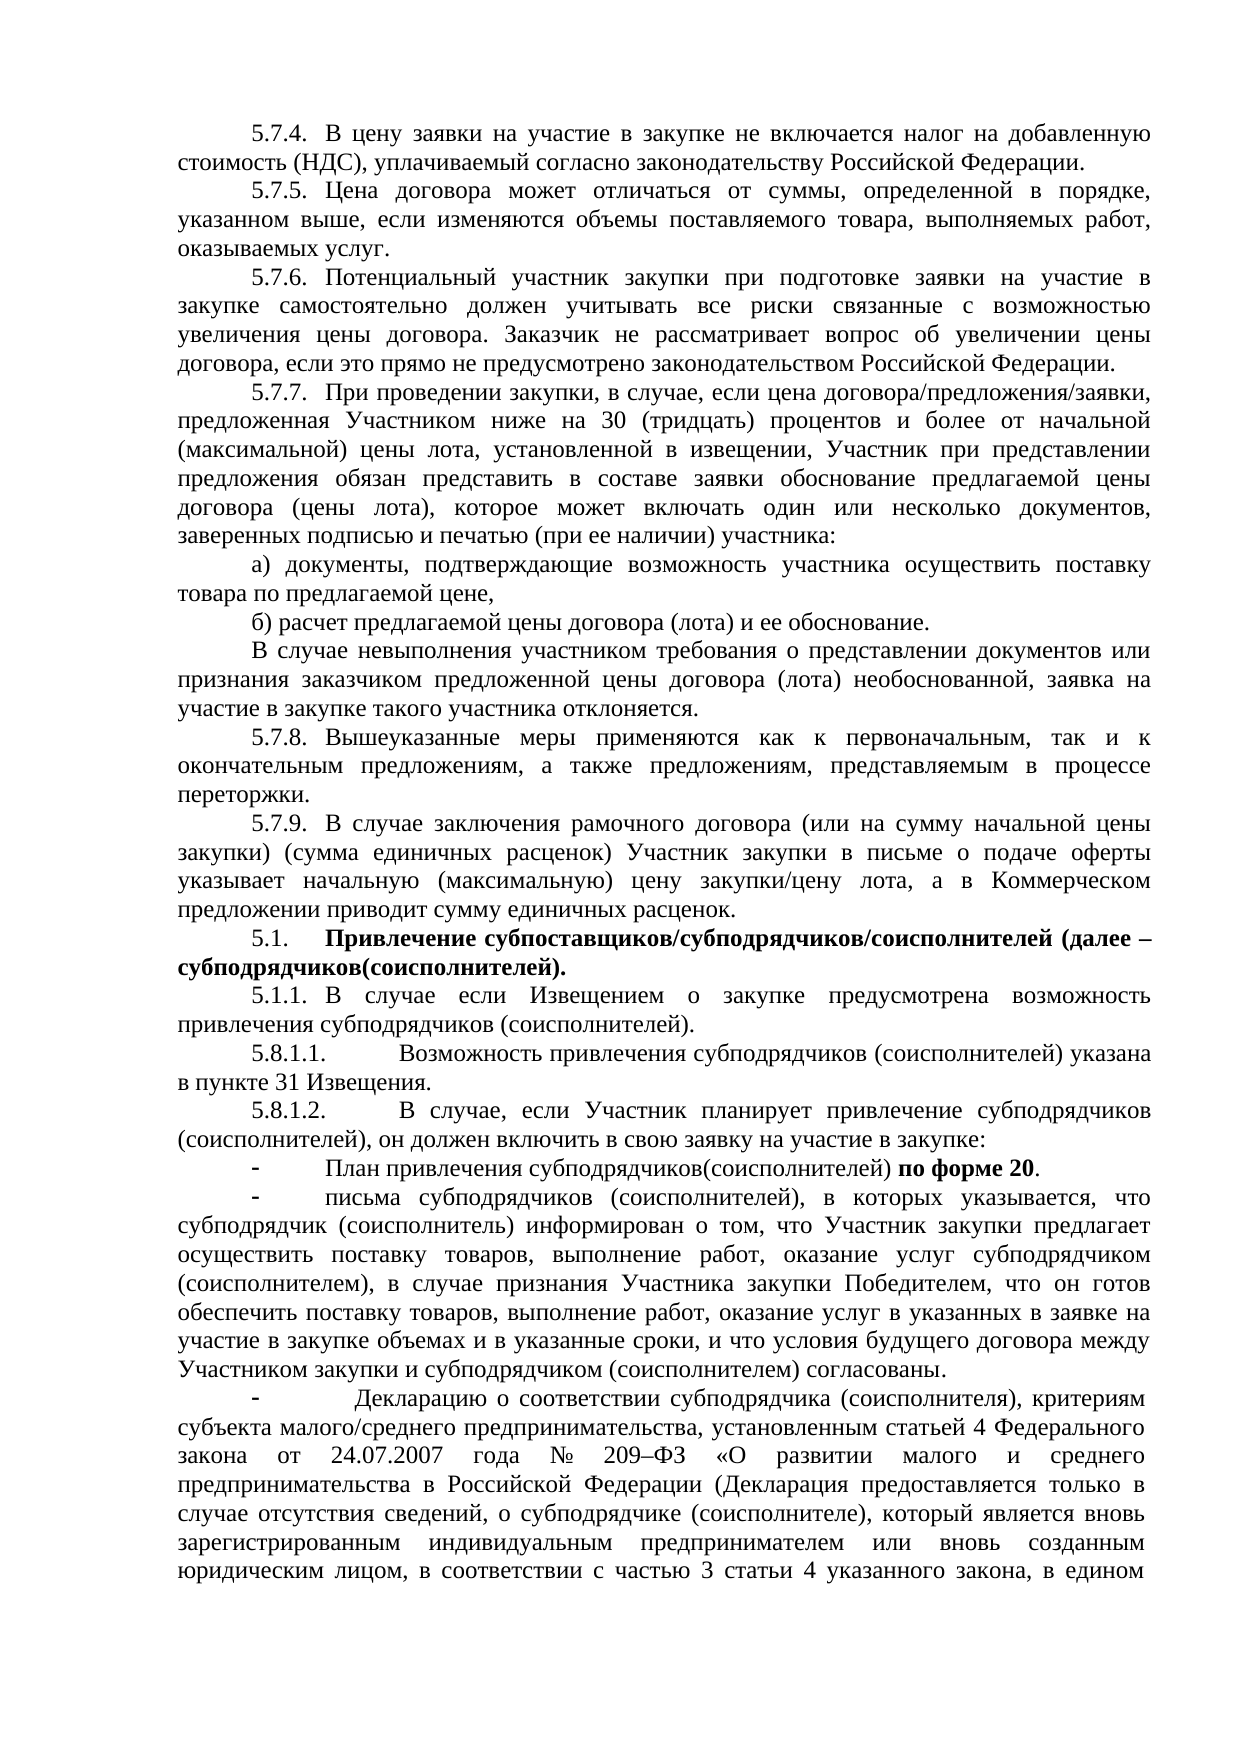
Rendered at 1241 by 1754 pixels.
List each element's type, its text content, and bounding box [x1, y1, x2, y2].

list Привлечение субпоставщиков/субподрядчиков/соисполнителей (далее – субподрядчиков(соисполнителей). [177, 923, 1152, 981]
list План привлечения субподрядчиков(соисполнителей) по форме 20. [177, 1153, 1152, 1182]
list В случае заключения рамочного договора (или на сумму начальной цены закупки) (сумма единичных расценок) Участник закупки в письме о подаче оферты указывает начальную (максимальную) цену закупки/цену лота, а в Коммерческом предложении приводит сумму единичных расценок. [177, 808, 1152, 923]
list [177, 1383, 1146, 1584]
list В случае невыполнения участником требования о представлении документов или признания заказчиком предложенной цены договора (лота) необоснованной, заявка на участие в закупке такого участника отклоняется. [177, 636, 1152, 722]
list В случае, если Участник планирует привлечение субподрядчиков (соисполнителей), он должен включить в свою заявку на участие в закупке: [177, 1096, 1152, 1153]
list а) документы, подтверждающие возможность участника осуществить поставку товара по предлагаемой цене, [177, 549, 1152, 607]
list Вышеуказанные меры применяются как к первоначальным, так и к окончательным предложениям, а также предложениям, представляемым в процессе переторжки. [177, 722, 1152, 808]
list письма субподрядчиков (соисполнителей), в которых указывается, что субподрядчик (соисполнитель) информирован о том, что Участник закупки предлагает осуществить поставку товаров, выполнение работ, оказание услуг субподрядчиком (соисполнителем), в случае признания Участника закупки Победителем, что он готов обеспечить поставку товаров, выполнение работ, оказание услуг в указанных в заявке на участие в закупке объемах и в указанные сроки, и что условия будущего договора между Участником закупки и субподрядчиком (соисполнителем) согласованы. [177, 1182, 1152, 1383]
list б) расчет предлагаемой цены договора (лота) и ее обоснование. [177, 607, 1152, 636]
list В случае если Извещением о закупке предусмотрена возможность привлечения субподрядчиков (соисполнителей). [177, 981, 1152, 1038]
list Потенциальный участник закупки при подготовке заявки на участие в закупке самостоятельно должен учитывать все риски связанные с возможностью увеличения цены договора. Заказчик не рассматривает вопрос об увеличении цены договора, если это прямо не предусмотрено законодательством Российской Федерации. [177, 262, 1152, 377]
list В цену заявки на участие в закупке не включается налог на добавленную стоимость (НДС), уплачиваемый согласно законодательству Российской Федерации. [177, 118, 1152, 176]
list Возможность привлечения субподрядчиков (соисполнителей) указана в пункте 31 Извещения. [177, 1038, 1152, 1096]
list При проведении закупки, в случае, если цена договора/предложения/заявки, предложенная Участником ниже на 30 (тридцать) процентов и более от начальной (максимальной) цены лота, установленной в извещении, Участник при представлении предложения обязан представить в составе заявки обоснование предлагаемой цены договора (цены лота), которое может включать один или несколько документов, заверенных подписью и печатью (при ее наличии) участника: [177, 377, 1152, 549]
list Цена договора может отличаться от суммы, определенной в порядке, указанном выше, если изменяются объемы поставляемого товара, выполняемых работ, оказываемых услуг. [177, 176, 1152, 262]
